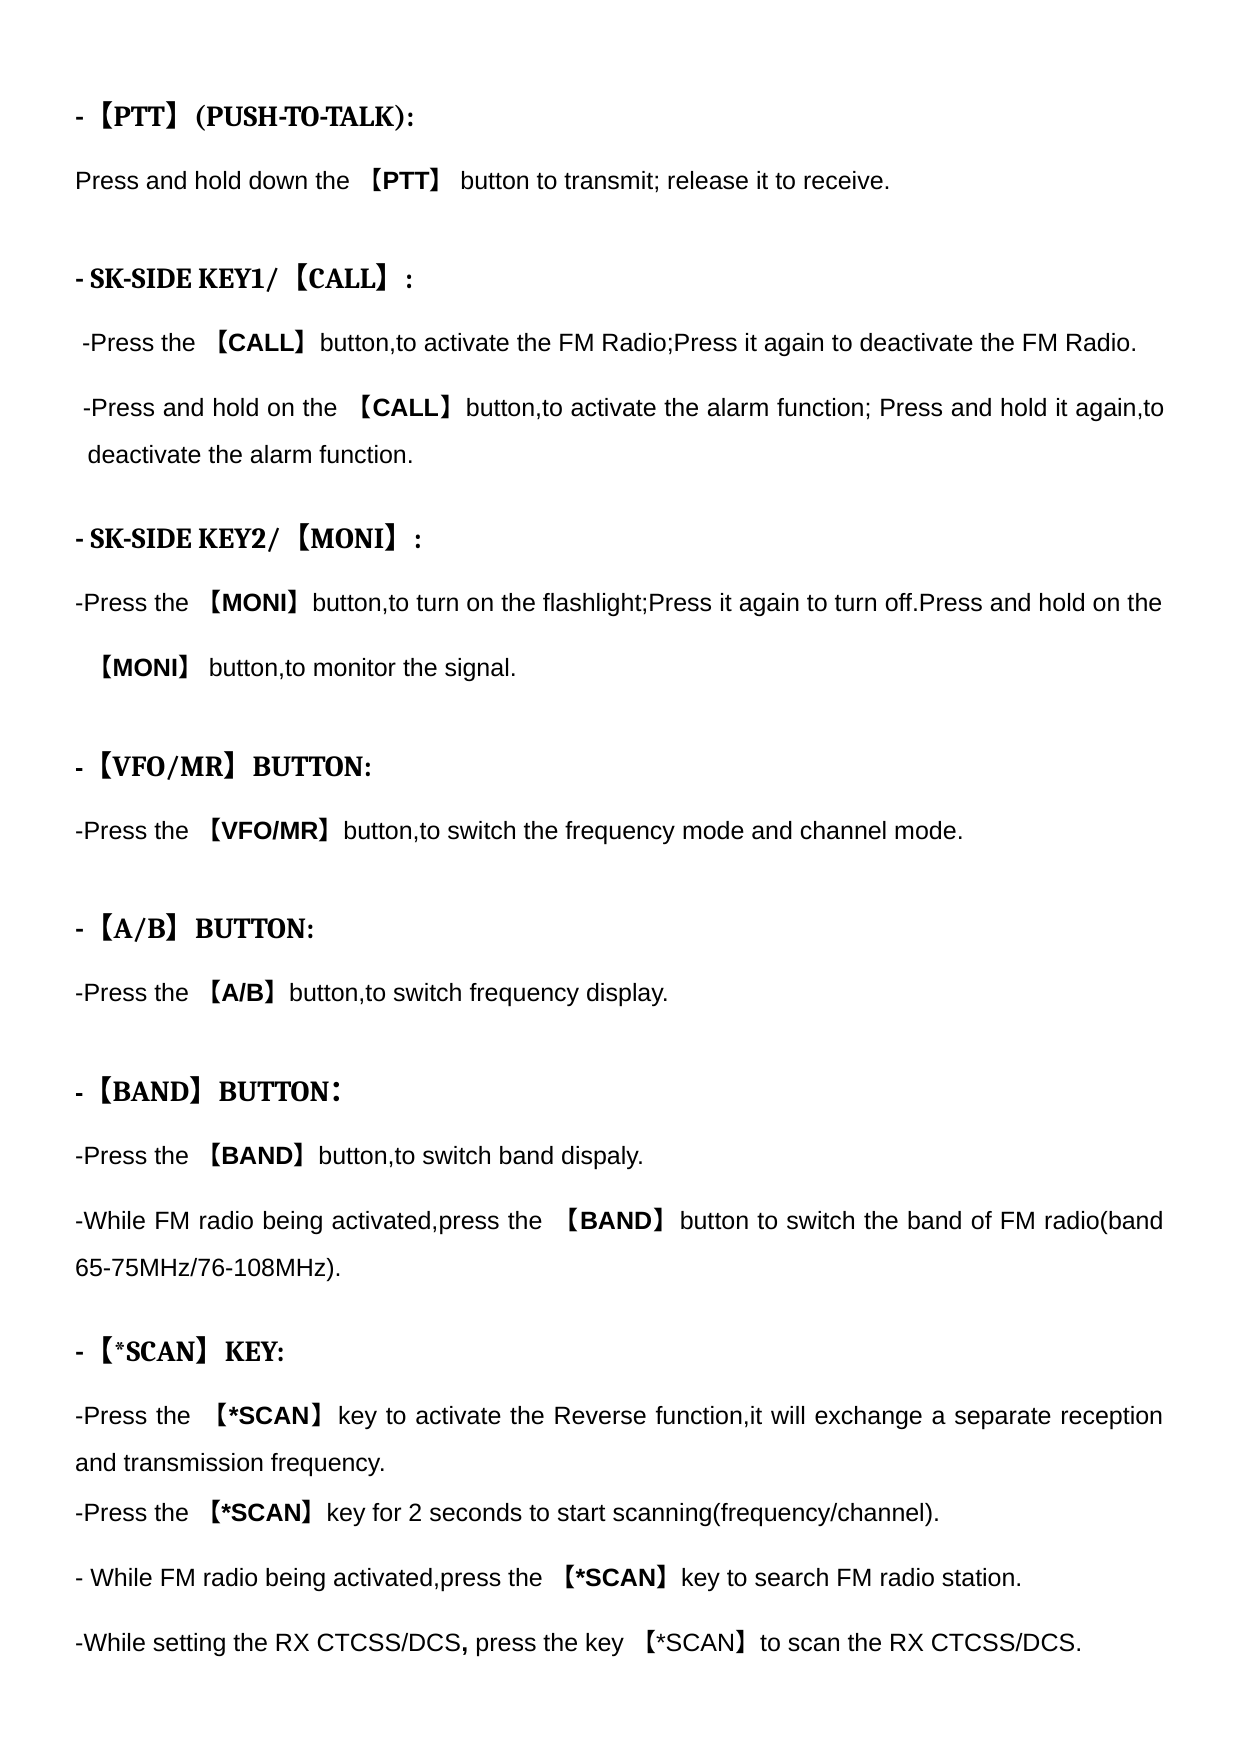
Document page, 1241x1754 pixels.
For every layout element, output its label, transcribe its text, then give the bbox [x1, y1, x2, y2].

text -Press the 【*SCAN】key to activate the Reverse function,it will exchange a separate reception and transmission frequency. [75, 1381, 1165, 1478]
text Press and hold down the 【PTT】 button to transmit; release it to receive. [75, 146, 1165, 211]
text -Press and hold on the 【CALL】button,to activate the alarm function; Press and hold it again,to deactivate the alarm function. [75, 373, 1165, 471]
text -【*SCAN】KEY: [75, 1316, 1165, 1381]
text -Press the 【*SCAN】key for 2 seconds to start scanning(frequency/channel). [75, 1478, 1165, 1543]
text - SK-SIDE KEY2/【MONI】: [75, 503, 1165, 568]
text -【PTT】(PUSH-TO-TALK): [75, 81, 1165, 146]
text -Press the 【VFO/MR】button,to switch the frequency mode and channel mode. [75, 796, 1165, 861]
text - While FM radio being activated,press the 【*SCAN】key to search FM radio station. [75, 1543, 1165, 1608]
text -【VFO/MR】BUTTON: [75, 731, 1165, 796]
text -Press the 【MONI】button,to turn on the flashlight;Press it again to turn off.Press and hold on the 【MONI】 button,to monitor the signal. [75, 568, 1165, 698]
text -While FM radio being activated,press the 【BAND】button to switch the band of FM radio(band 65-75MHz/76-108MHz). [75, 1186, 1165, 1283]
text -【BAND】BUTTON： [75, 1056, 1165, 1121]
text -Press the 【BAND】button,to switch band dispaly. [75, 1121, 1165, 1186]
text - SK-SIDE KEY1/【CALL】: [75, 243, 1165, 308]
text -While setting the RX CTCSS/DCS, press the key 【*SCAN】to scan the RX CTCSS/DCS. [75, 1608, 1165, 1673]
text -Press the 【CALL】button,to activate the FM Radio;Press it again to deactivate the FM Radio. [75, 308, 1165, 373]
text -Press the 【A/B】button,to switch frequency display. [75, 958, 1165, 1023]
text -【A/B】BUTTON: [75, 893, 1165, 958]
